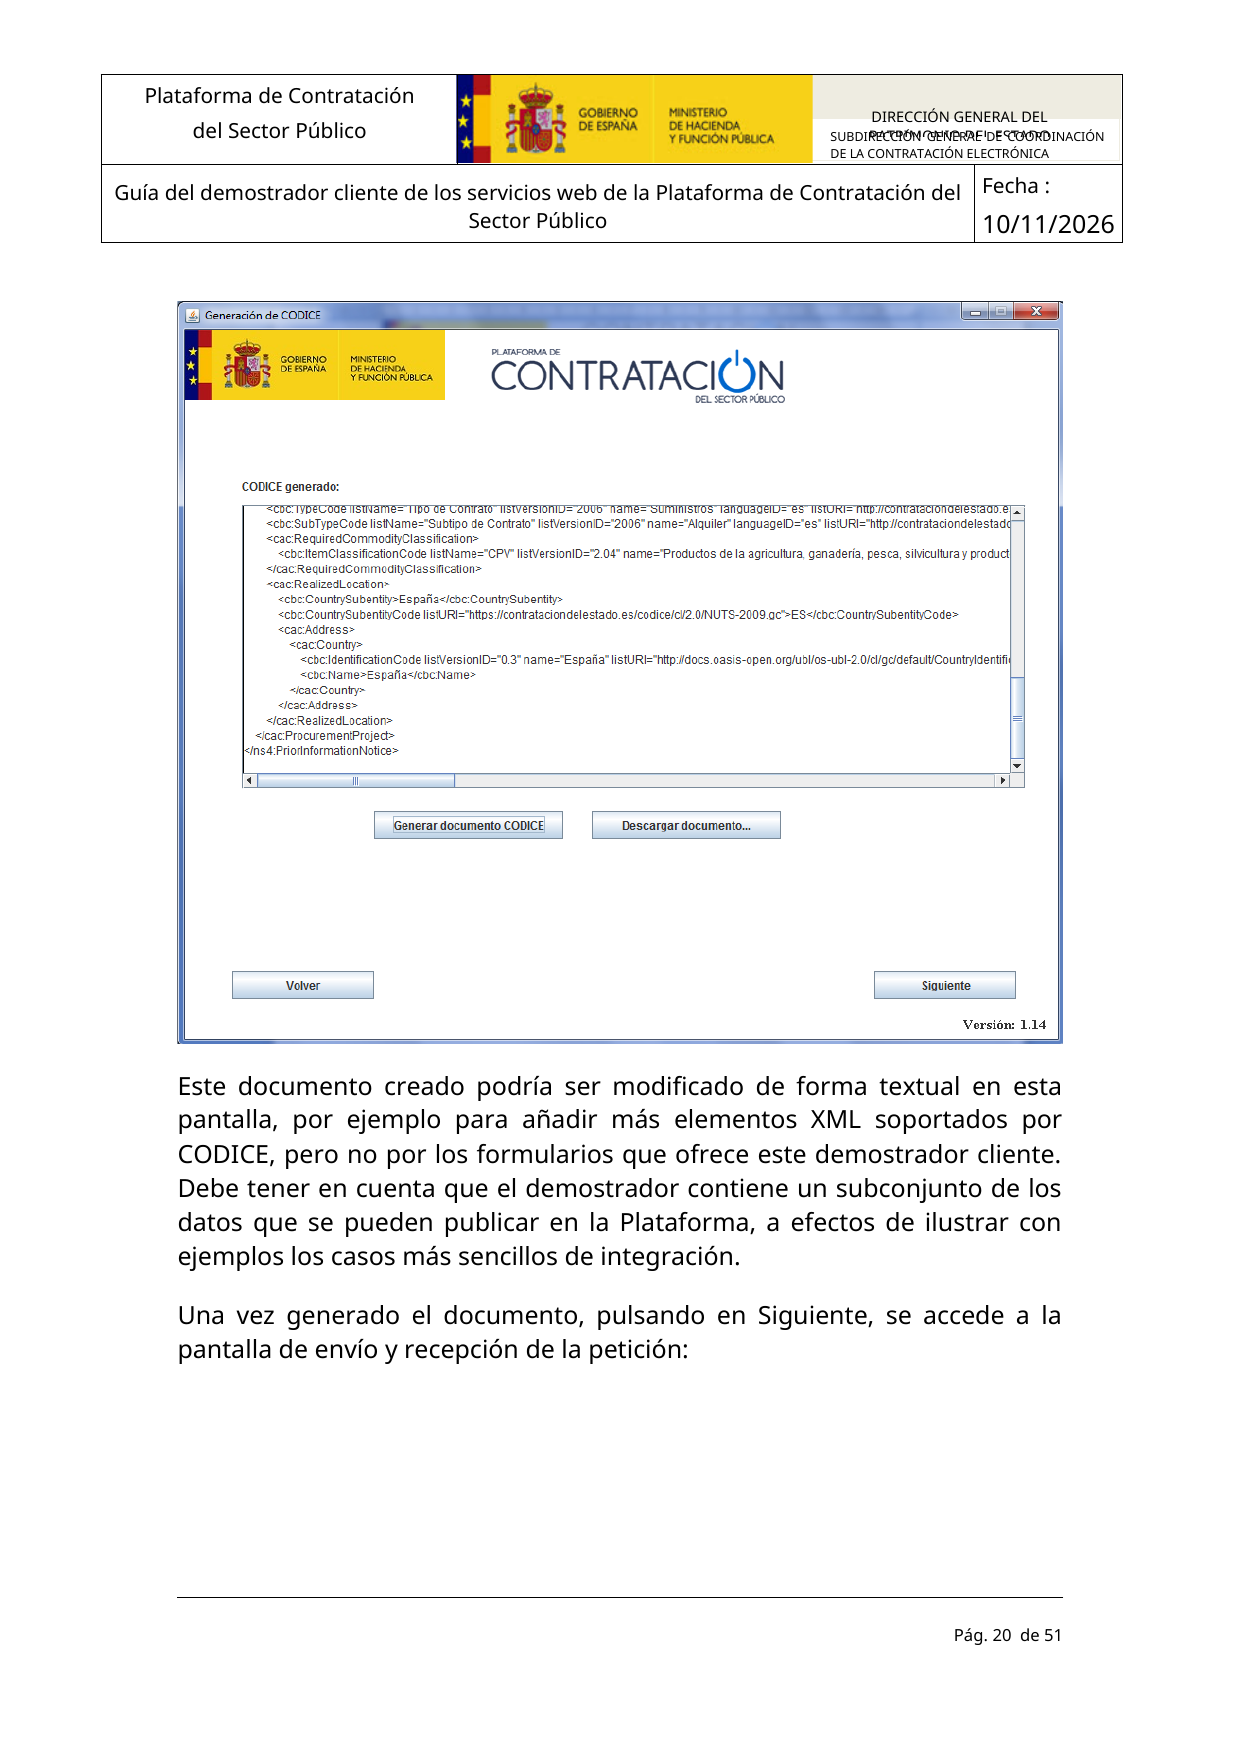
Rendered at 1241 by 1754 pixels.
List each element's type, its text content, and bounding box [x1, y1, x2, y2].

picture [177, 301, 1063, 1044]
text Este documento creado podría ser modificado de forma textual en esta pantalla, por ejemplo para añadir más elementos XML soportados por CODICE, pero no por los formularios que ofrece este demostrador cliente. Debe tener en cuenta que el demostrador contiene un subconjunto de los datos que se pueden publicar en la Plataforma, a efectos de ilustrar con ejemplos los casos más sencillos de integración. [177, 1068, 1063, 1272]
text Una vez generado el documento, pulsando en Siguiente, se accede a la pantalla de envío y recepción de la petición: [177, 1297, 1063, 1366]
picture [458, 75, 813, 163]
